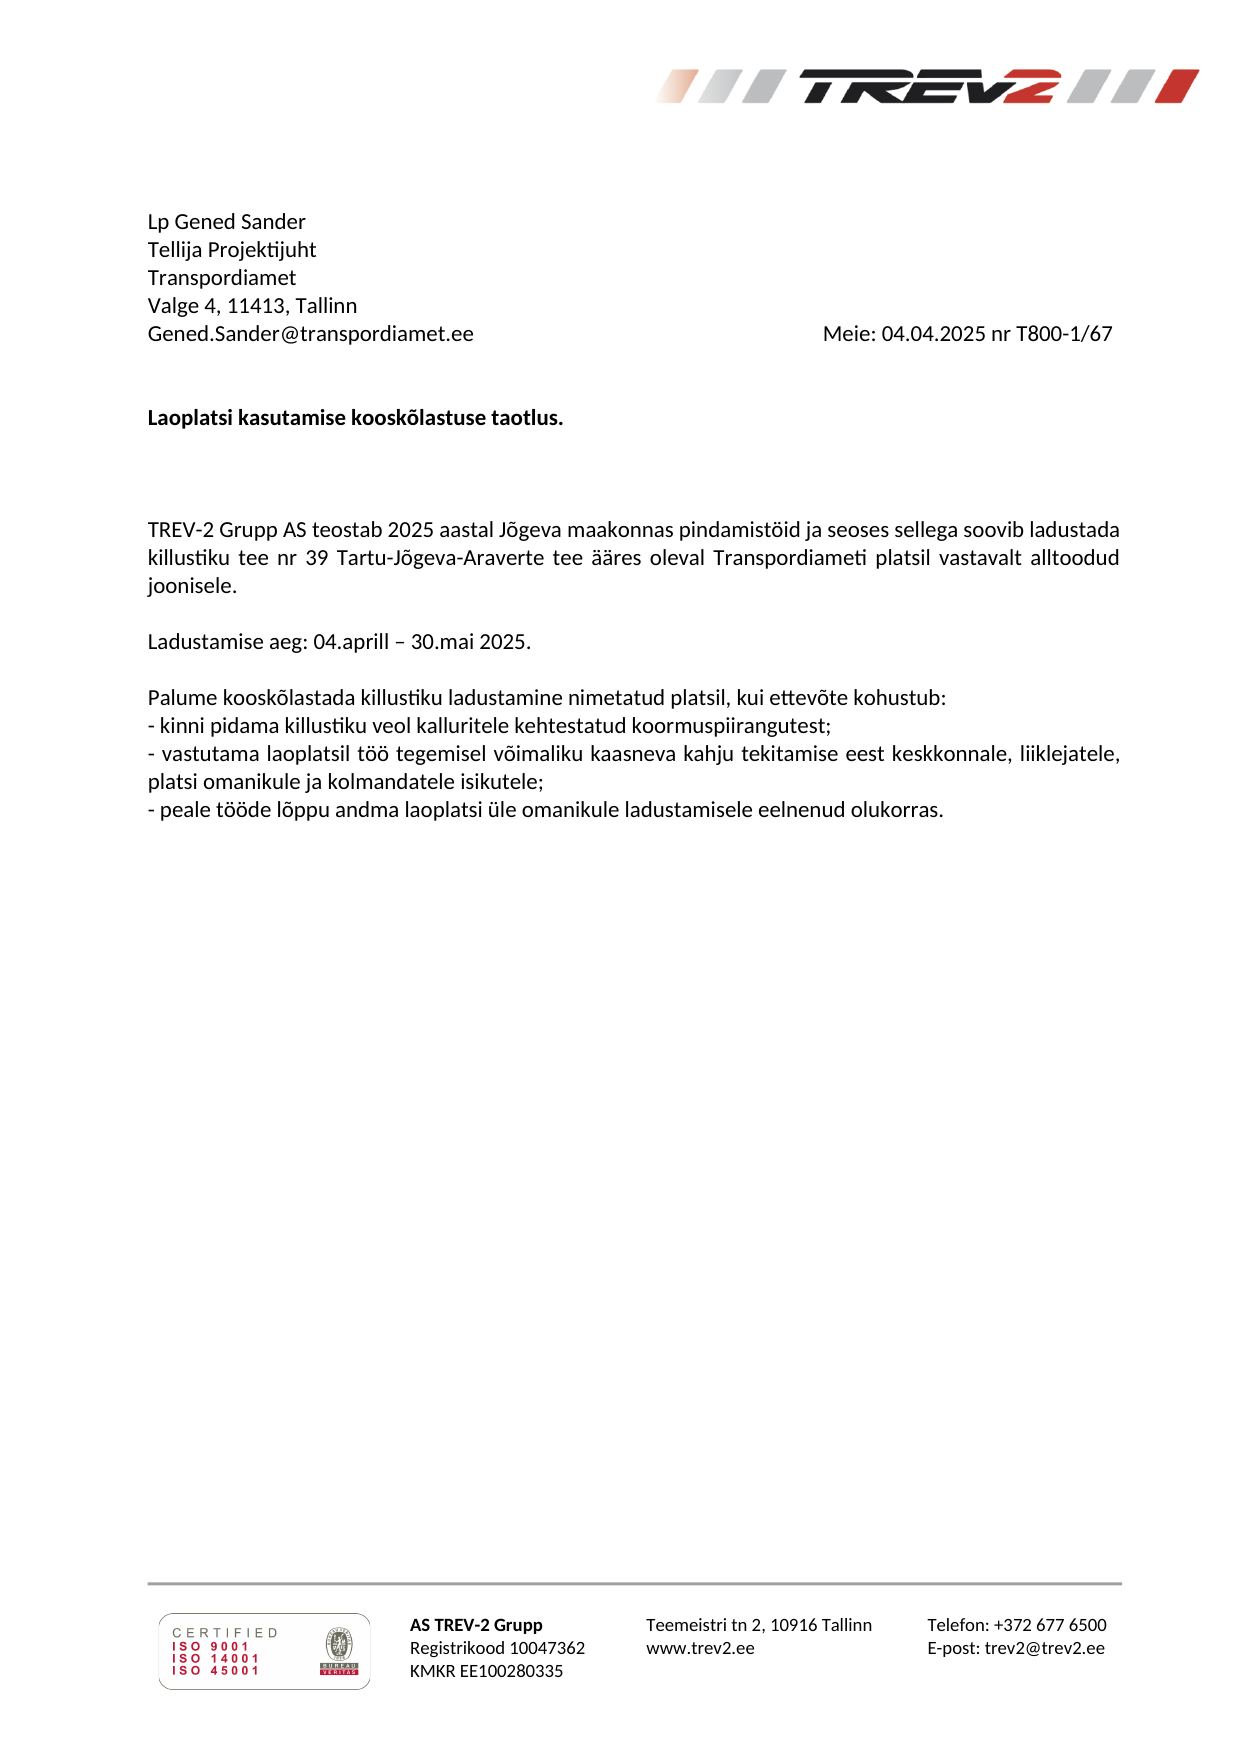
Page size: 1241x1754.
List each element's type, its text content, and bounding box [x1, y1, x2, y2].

text Gened.Sander@transpordiamet.ee Meie: 04.04.2025 nr T800-1/67 [148, 319, 1122, 347]
text - vastutama laoplatsil töö tegemisel võimaliku kaasneva kahju tekitamise eest keskkonnale, liiklejatele, platsi omanikule ja kolmandatele isikutele; [148, 739, 1122, 795]
picture [158, 1613, 371, 1690]
picture [650, 0, 1237, 125]
text TREV-2 Grupp AS teostab 2025 aastal Jõgeva maakonnas pindamistöid ja seoses sellega soovib ladustada killustiku tee nr 39 Tartu-Jõgeva-Araverte tee ääres oleval Transpordiameti platsil vastavalt alltoodud joonisele. [148, 515, 1122, 599]
text Laoplatsi kasutamise kooskõlastuse taotlus. [148, 403, 1122, 431]
text Tellija Projektijuht [148, 235, 1122, 263]
text Ladustamise aeg: 04.aprill – 30.mai 2025. [148, 627, 1122, 655]
text Transpordiamet [148, 263, 1122, 291]
text Palume kooskõlastada killustiku ladustamine nimetatud platsil, kui ettevõte kohustub: [148, 683, 1122, 711]
text - kinni pidama killustiku veol kalluritele kehtestatud koormuspiirangutest; [148, 711, 1122, 739]
text - peale tööde lõppu andma laoplatsi üle omanikule ladustamisele eelnenud olukorras. [148, 795, 1122, 823]
text Valge 4, 11413, Tallinn [148, 291, 1122, 319]
text Lp Gened Sander [148, 207, 1122, 235]
